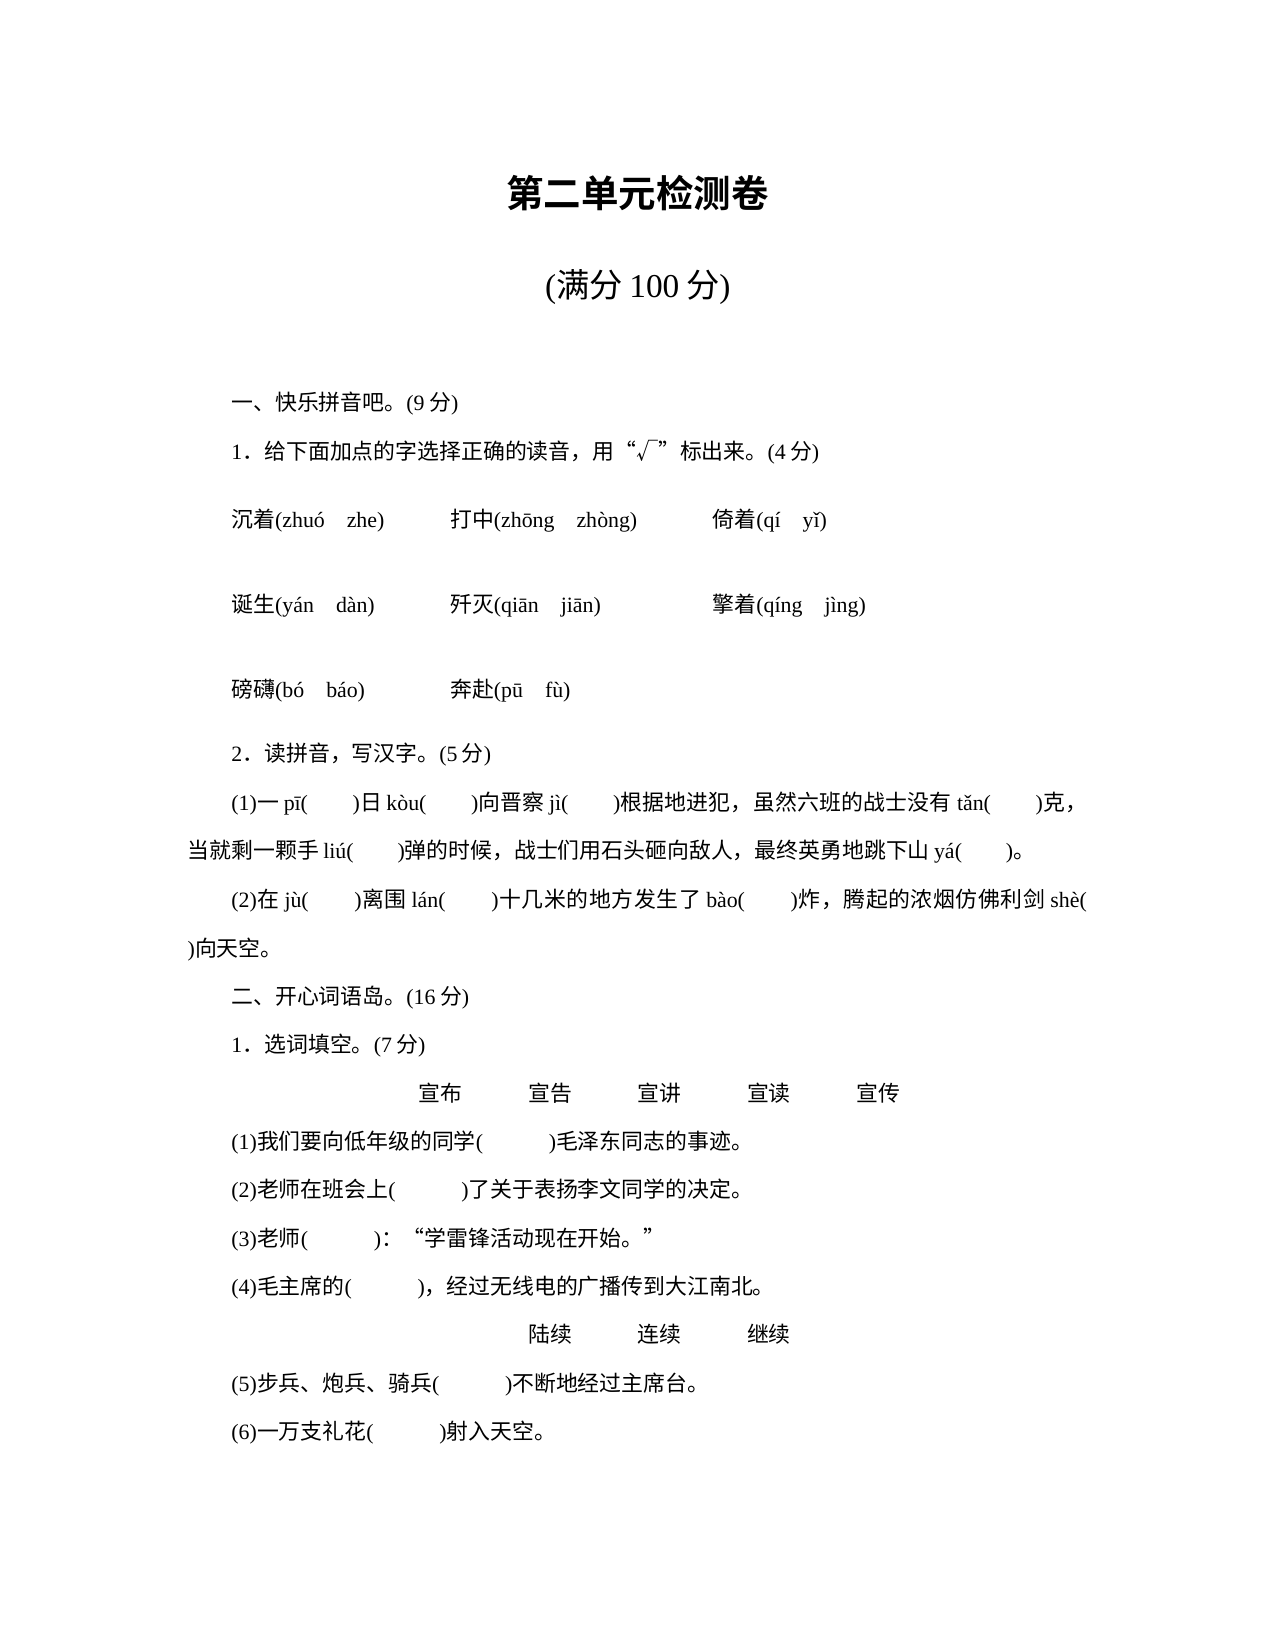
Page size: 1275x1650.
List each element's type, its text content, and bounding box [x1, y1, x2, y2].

text (3)老师( )：“学雷锋活动现在开始。” [187, 1220, 1087, 1253]
text 诞生(yán dàn) 歼灭(qiān jiān) 擎着(qíng jìng) [187, 566, 1087, 631]
text (5)步兵、炮兵、骑兵( )不断地经过主席台。 [187, 1365, 1087, 1398]
text 2．读拼音，写汉字。(5分) [187, 736, 1087, 768]
text 一、快乐拼音吧。(9分) [187, 385, 1087, 417]
text 二、开心词语岛。(16分) [187, 978, 1087, 1011]
text (6)一万支礼花( )射入天空。 [187, 1413, 1087, 1446]
text (2)在jù( )离围lán( )十几米的地方发生了bào( )炸，腾起的浓烟仿佛利剑shè( )向天空。 [187, 881, 1087, 963]
text 沉着(zhuó zhe) 打中(zhōng zhòng) 倚着(qí yǐ) [187, 482, 1087, 547]
text 磅礴(bó báo) 奔赴(pū fù) [187, 651, 1087, 716]
text (2)老师在班会上( )了关于表扬李文同学的决定。 [187, 1172, 1087, 1204]
text 第二单元检测卷 [187, 159, 1087, 224]
text (1)一pī( )日kòu( )向晋察jì( )根据地进犯，虽然六班的战士没有tǎn( )克，当就剩一颗手liú( )弹的时候，战士们用石头砸向敌人，最终英勇地跳下山yá( )。 [187, 784, 1087, 866]
text (1)我们要向低年级的同学( )毛泽东同志的事迹。 [187, 1123, 1087, 1156]
text 1．给下面加点的字选择正确的读音，用“√”标出来。(4分) [187, 433, 1087, 466]
text (4)毛主席的( )，经过无线电的广播传到大江南北。 [187, 1268, 1087, 1301]
text (满分100分) [187, 251, 1087, 316]
text 宣布 宣告 宣讲 宣读 宣传 [187, 1075, 1087, 1108]
text 陆续 连续 继续 [187, 1317, 1087, 1349]
text 1．选词填空。(7分) [187, 1027, 1087, 1059]
